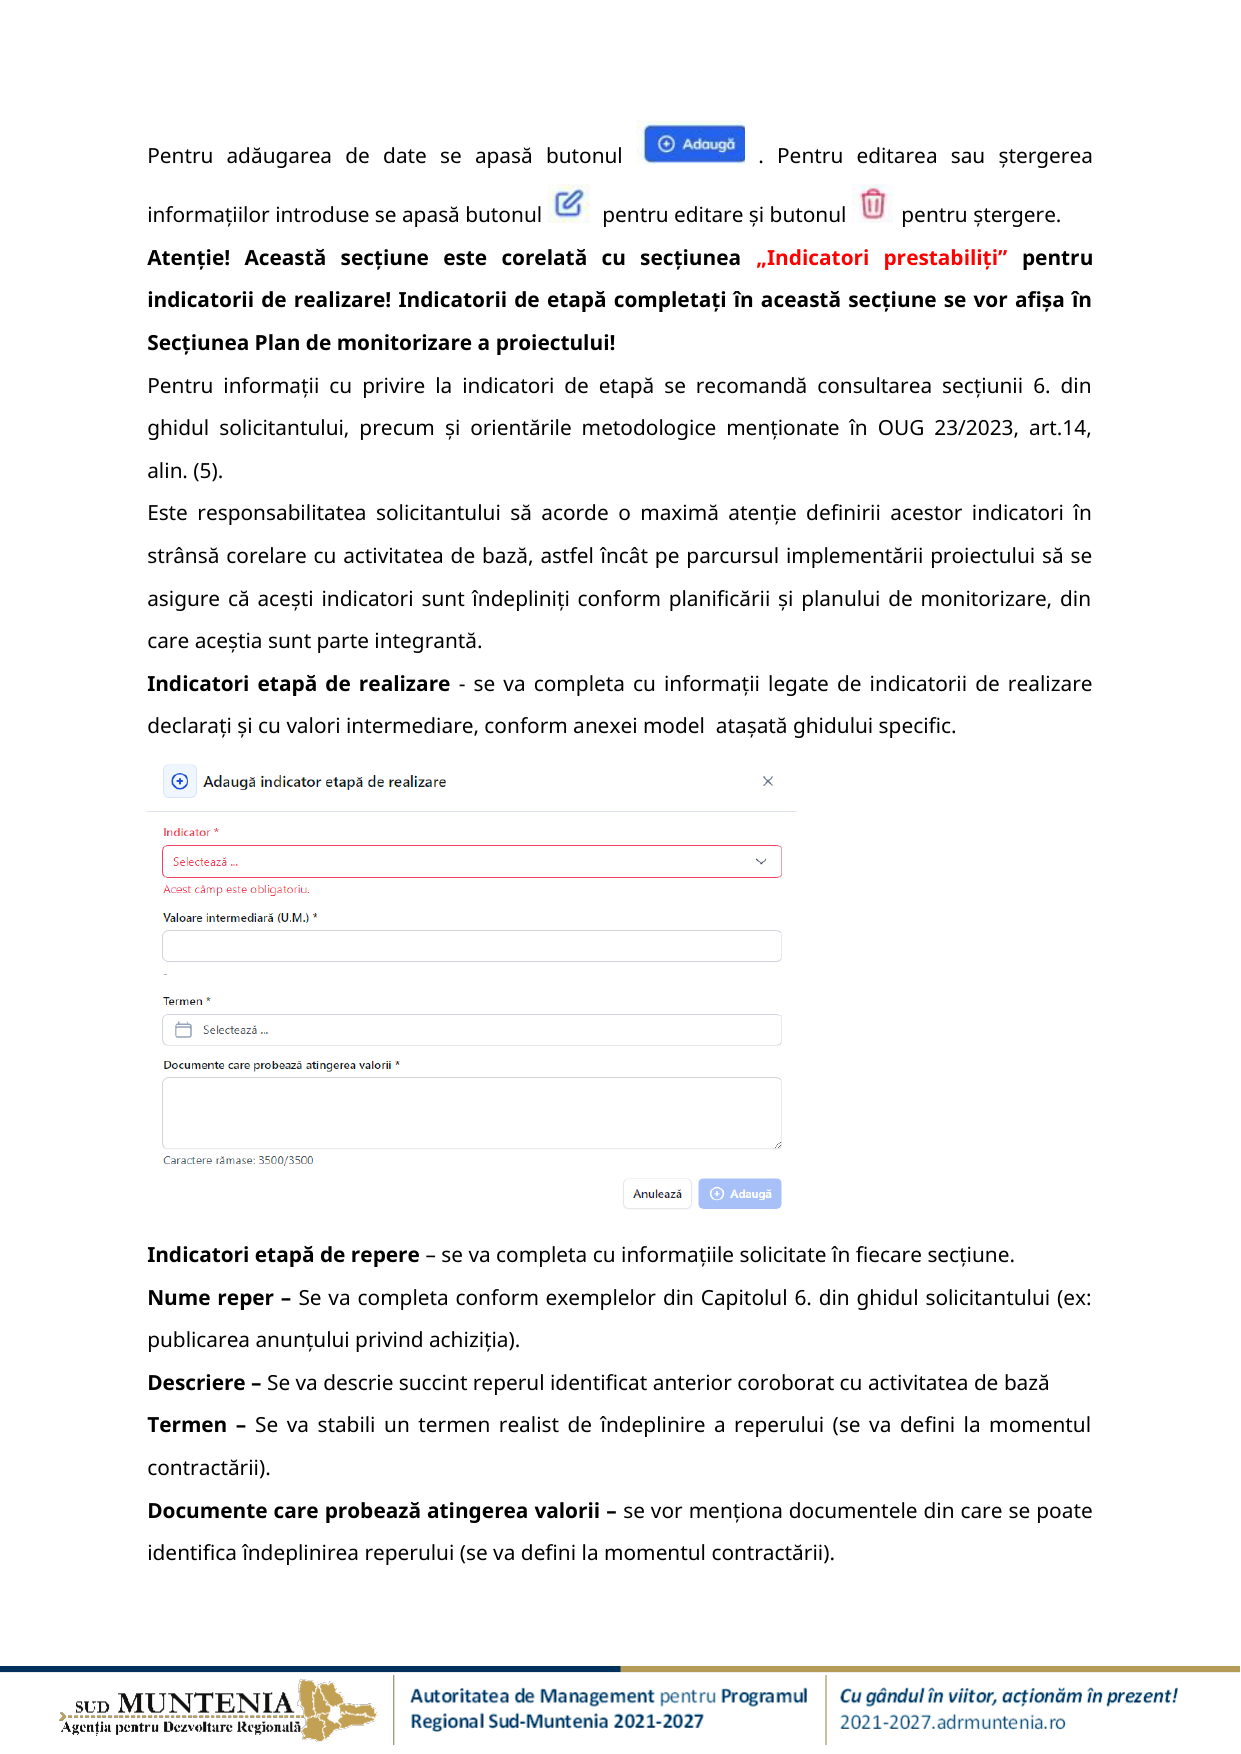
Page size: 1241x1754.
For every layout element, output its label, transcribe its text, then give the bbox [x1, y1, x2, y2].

text Pentru adăugarea de date se apasă butonul . Pentru editarea sau ștergerea informațiilor introduse se apasă butonul pentru editare și butonul pentru ștergere. [147, 120, 1093, 229]
text Descriere – Se va descrie succint reperul identificat anterior coroborat cu activitatea de bază [147, 1368, 1093, 1396]
text Atenție! Această secțiune este corelată cu secțiunea „Indicatori prestabiliți” pentru indicatorii de realizare! Indicatorii de etapă completați în această secțiune se vor afișa în Secțiunea Plan de monitorizare a proiectului! [147, 243, 1093, 357]
text Indicatori etapă de realizare - se va completa cu informații legate de indicatorii de realizare declarați și cu valori intermediare, conform anexei model atașată ghidului specific. [147, 669, 1093, 740]
text Este responsabilitatea solicitantului să acorde o maximă atenție definirii acestor indicatori în strânsă corelare cu activitatea de bază, astfel încât pe parcursul implementării proiectului să se asigure că acești indicatori sunt îndepliniți conform planificării și planului de monitorizare, din care aceștia sunt parte integrantă. [147, 498, 1093, 655]
picture [147, 754, 797, 1225]
text Nume reper – Se va completa conform exemplelor din Capitolul 6. din ghidul solicitantului (ex: publicarea anunțului privind achiziția). [147, 1283, 1093, 1354]
text Pentru informații cu privire la indicatori de etapă se recomandă consultarea secțiunii 6. din ghidul solicitantului, precum și orientările metodologice menționate în OUG 23/2023, art.14, alin. (5). [147, 371, 1093, 484]
text Indicatori etapă de repere – se va completa cu informațiile solicitate în fiecare secțiune. [147, 1240, 1093, 1269]
text Termen – Se va stabili un termen realist de îndeplinire a reperului (se va defini la momentul contractării). [147, 1411, 1093, 1482]
picture [0, 1666, 1241, 1746]
text Documente care probează atingerea valorii – se vor menționa documentele din care se poate identifica îndeplinirea reperului (se va defini la momentul contractării). [147, 1496, 1093, 1567]
